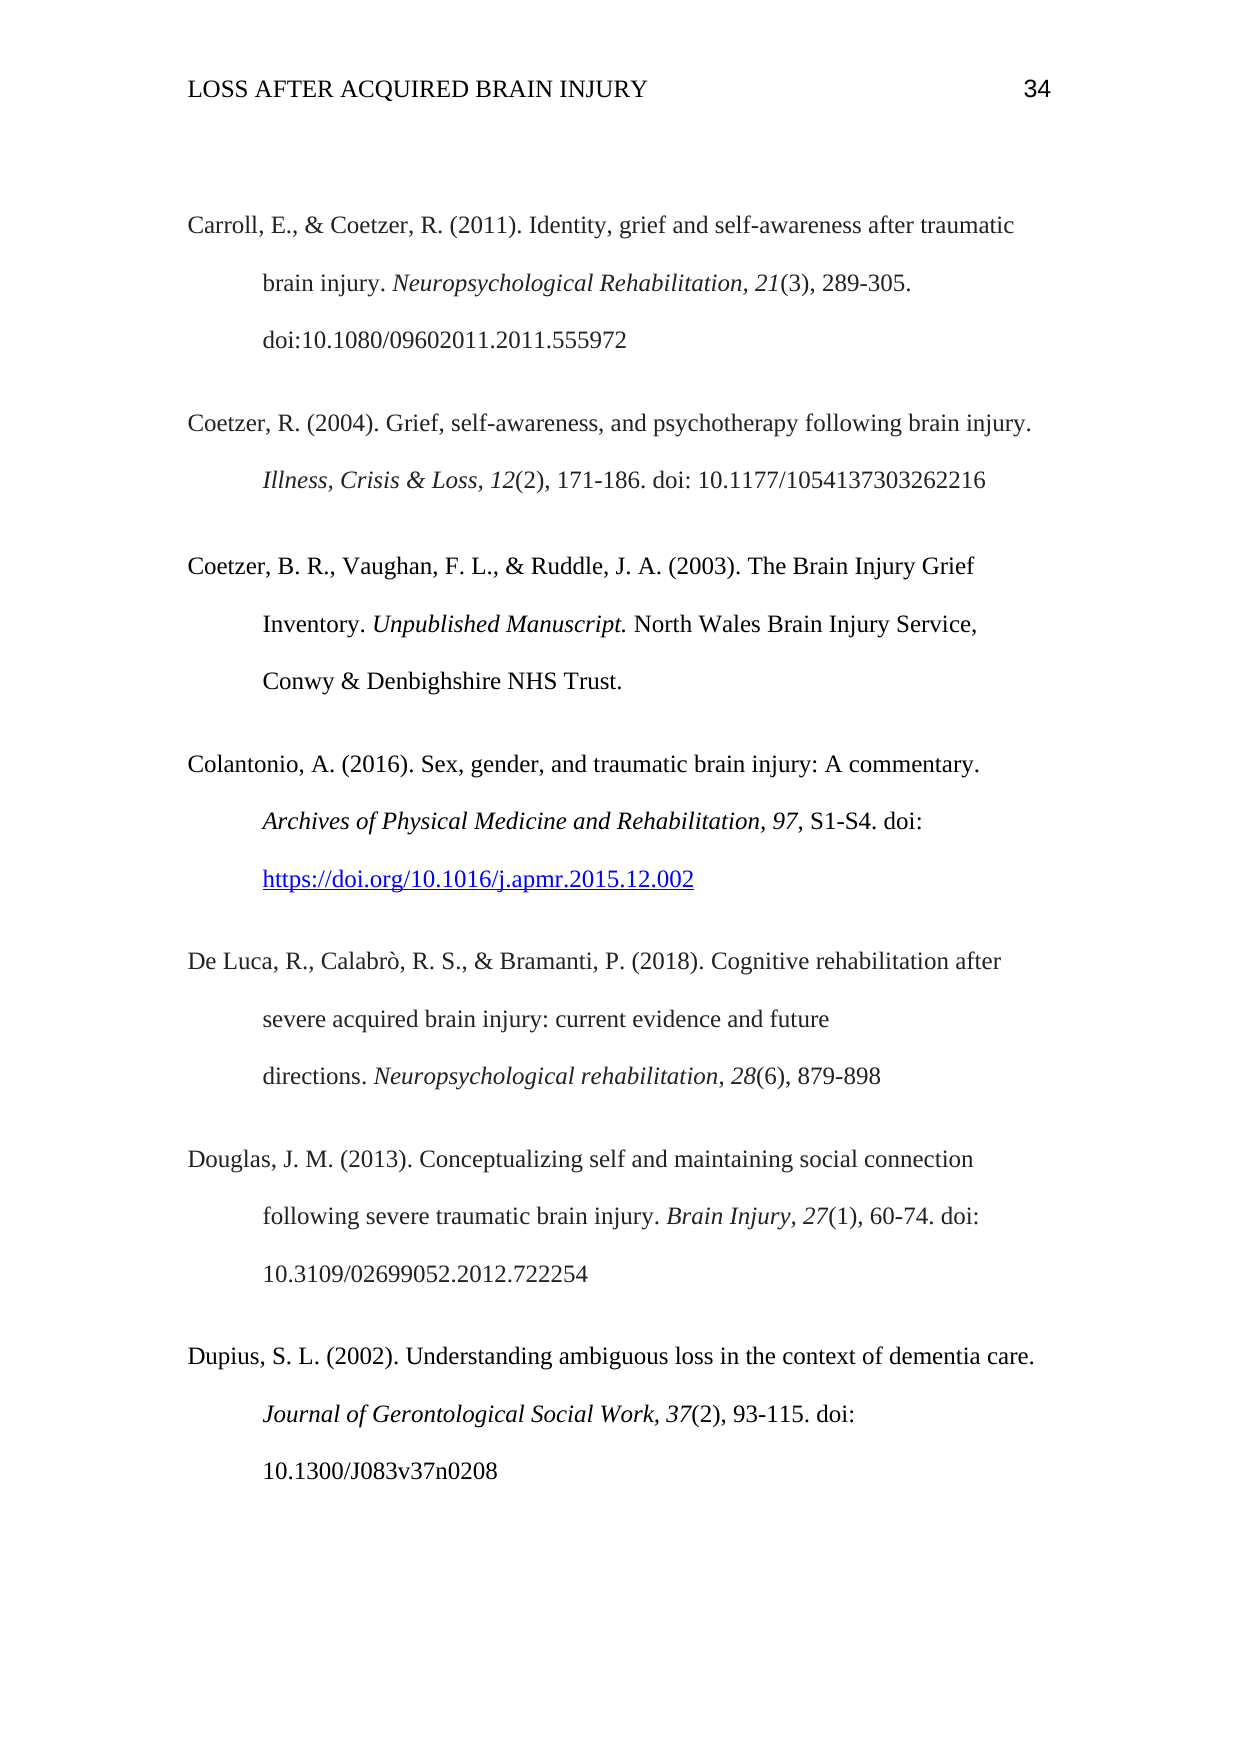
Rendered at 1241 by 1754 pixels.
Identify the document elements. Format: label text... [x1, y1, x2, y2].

text Carroll, E., & Coetzer, R. (2011). Identity, grief and self-awareness after traumatic brain injury. Neuropsychological Rehabilitation, 21(3), 289-305. doi:10.1080/09602011.2011.555972 [187, 210, 1053, 354]
text Coetzer, B. R., Vaughan, F. L., & Ruddle, J. A. (2003). The Brain Injury Grief Inventory. Unpublished Manuscript. North Wales Brain Injury Service, Conwy & Denbighshire NHS Trust. [187, 551, 1053, 695]
text Douglas, J. M. (2013). Conceptualizing self and maintaining social connection following severe traumatic brain injury. Brain Injury, 27(1), 60-74. doi: 10.3109/02699052.2012.722254 [187, 1144, 1053, 1288]
text Colantonio, A. (2016). Sex, gender, and traumatic brain injury: A commentary. Archives of Physical Medicine and Rehabilitation, 97, S1-S4. doi: https://doi.org/10.1016/j.apmr.2015.12.002 [187, 749, 1053, 893]
text Dupius, S. L. (2002). Understanding ambiguous loss in the context of dementia care. Journal of Gerontological Social Work, 37(2), 93-115. doi: 10.1300/J083v37n0208 [187, 1341, 1053, 1485]
text De Luca, R., Calabrò, R. S., & Bramanti, P. (2018). Cognitive rehabilitation after severe acquired brain injury: current evidence and future directions. Neuropsychological rehabilitation, 28(6), 879-898 [187, 946, 1053, 1090]
text Coetzer, R. (2004). Grief, self-awareness, and psychotherapy following brain injury. Illness, Crisis & Loss, 12(2), 171-186. doi: 10.1177/1054137303262216 [187, 408, 1053, 494]
